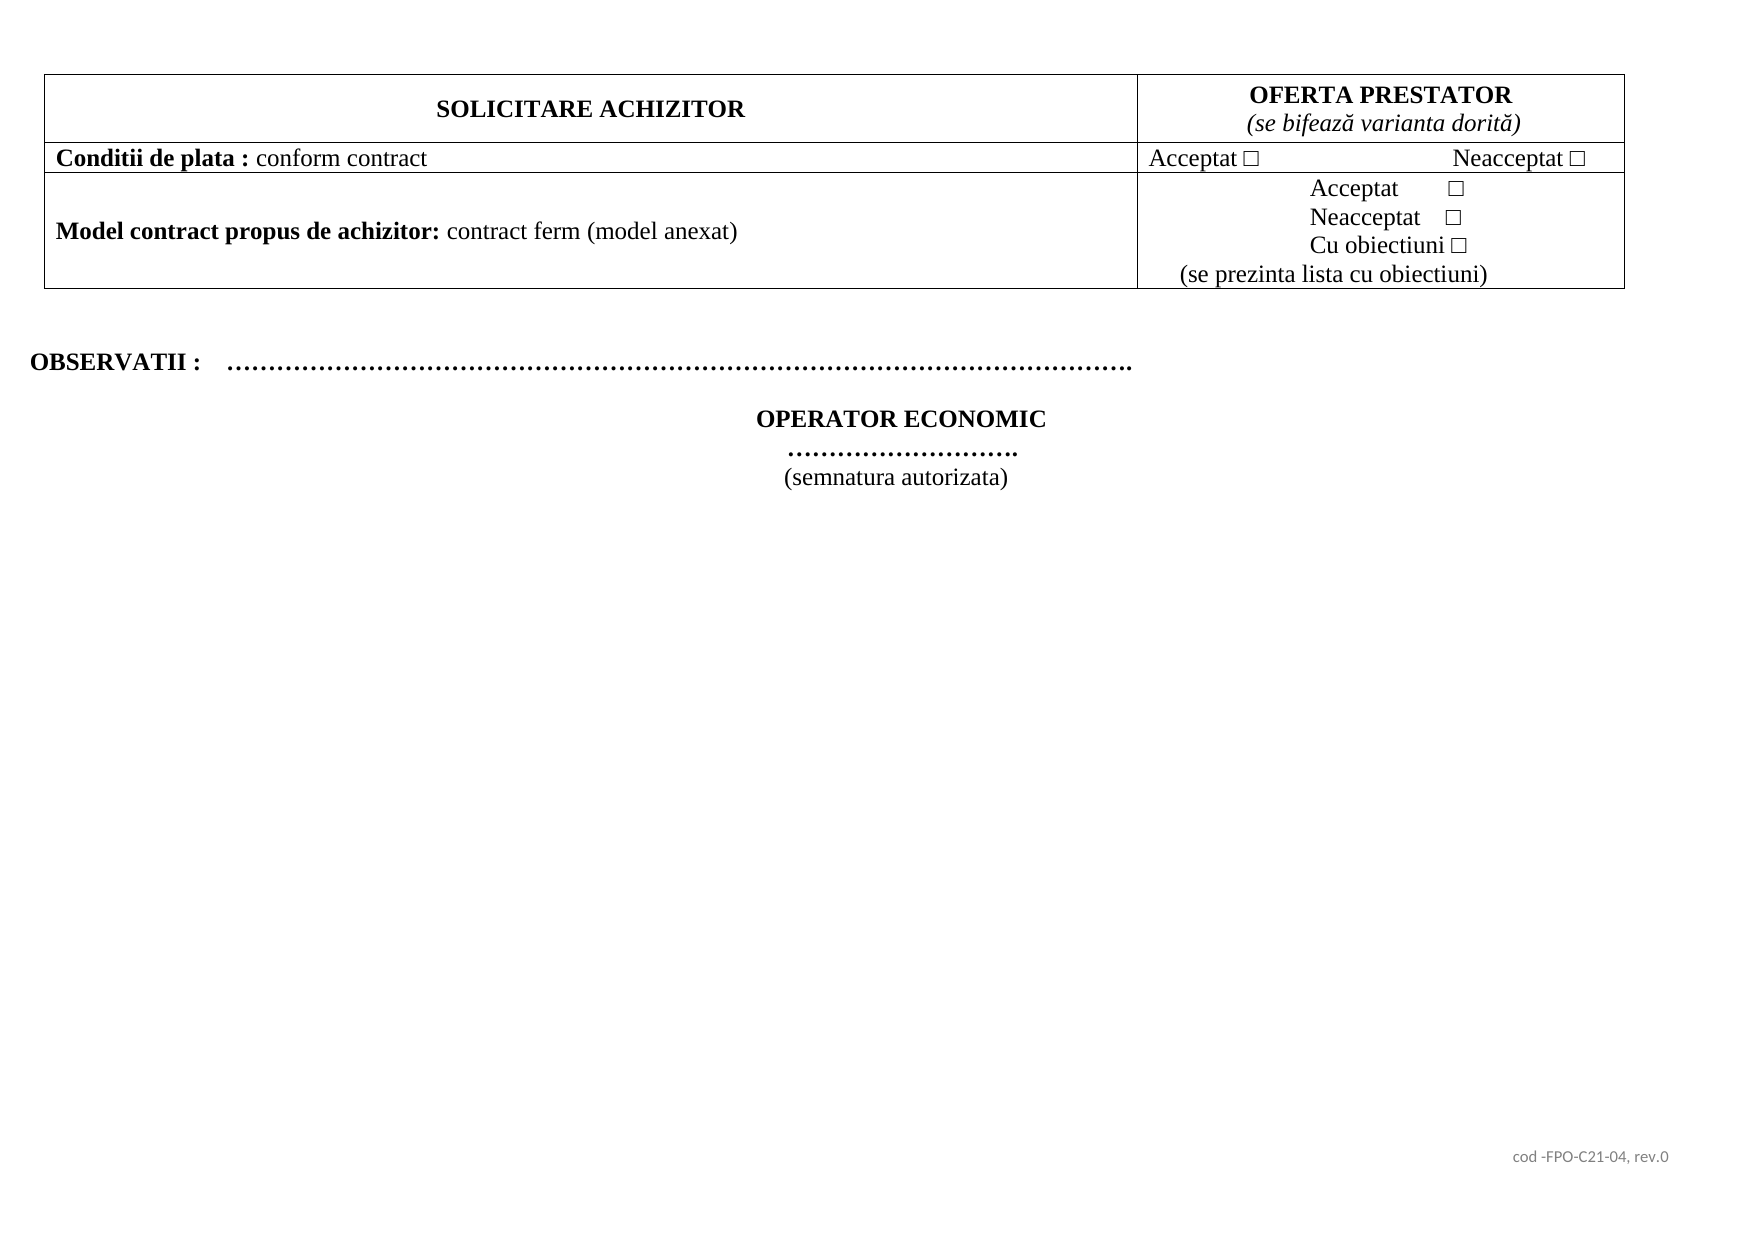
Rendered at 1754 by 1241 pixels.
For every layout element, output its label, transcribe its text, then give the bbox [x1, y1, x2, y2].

table_header OFERTA PRESTATOR (se bifează varianta dorită) [1138, 75, 1624, 142]
table_cell Model contract propus de achizitor: contract ferm (model anexat) [45, 173, 1137, 288]
table_header SOLICITARE ACHIZITOR [45, 75, 1137, 142]
table_cell Acceptat □ Neacceptat □ [1138, 143, 1624, 172]
table_cell Acceptat □ Neacceptat □ Cu obiectiuni □ (se prezinta lista cu obiectiuni) [1138, 173, 1624, 288]
text OPERATOR ECONOMIC [693, 404, 1668, 433]
table_cell Conditii de plata : conform contract [45, 143, 1137, 172]
text OBSERVATII : ………………………………………………………………………………………………. [29, 347, 1668, 375]
text (semnatura autorizata) [29, 462, 1668, 490]
text ………………………. [29, 433, 1668, 462]
